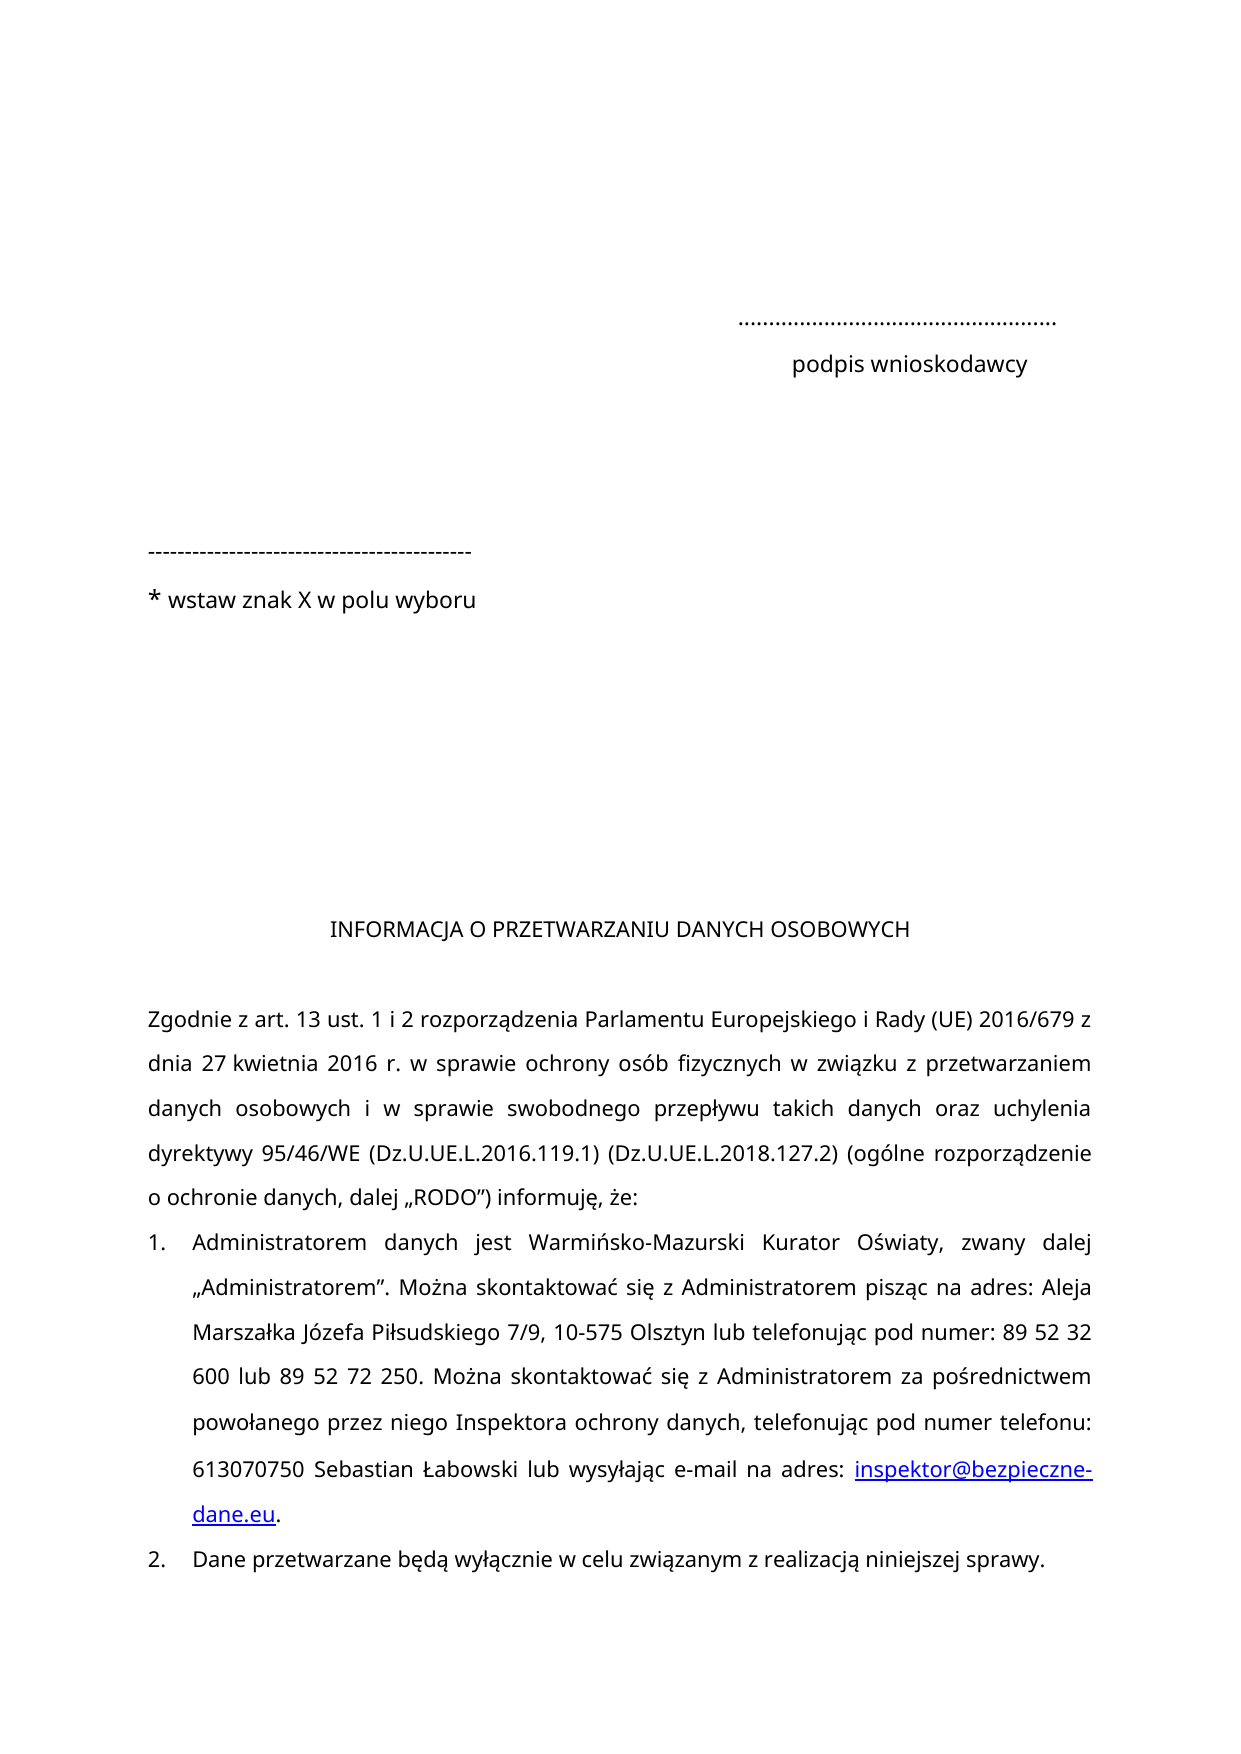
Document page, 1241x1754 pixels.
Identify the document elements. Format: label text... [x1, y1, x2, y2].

text Zgodnie z art. 13 ust. 1 i 2 rozporządzenia Parlamentu Europejskiego i Rady (UE) 2016/679 z dnia 27 kwietnia 2016 r. w sprawie ochrony osób fizycznych w związku z przetwarzaniem danych osobowych i w sprawie swobodnego przepływu takich danych oraz uchylenia dyrektywy 95/46/WE (Dz.U.UE.L.2016.119.1) (Dz.U.UE.L.2018.127.2) (ogólne rozporządzenie o ochronie danych, dalej „RODO”) informuję, że: [148, 1004, 1093, 1212]
text * wstaw znak X w polu wyboru [148, 582, 1093, 616]
text .................................................... [738, 301, 1093, 332]
list Dane przetwarzane będą wyłącznie w celu związanym z realizacją niniejszej sprawy. [148, 1543, 1093, 1573]
text -------------------------------------------- [148, 535, 1093, 566]
list Administratorem danych jest Warmińsko-Mazurski Kurator Oświaty, zwany dalej „Administratorem”. Można skontaktować się z Administratorem pisząc na adres: Aleja Marszałka Józefa Piłsudskiego 7/9, 10-575 Olsztyn lub telefonując pod numer: 89 52 32 600 lub 89 52 72 250. Można skontaktować się z Administratorem za pośrednictwem powołanego przez niego Inspektora ochrony danych, telefonując pod numer telefonu: 613070750 Sebastian Łabowski lub wysyłając e-mail na adres: inspektor@bezpieczne-dane.eu. [148, 1227, 1093, 1529]
text podpis wnioskodawcy [768, 348, 1093, 379]
text INFORMACJA O PRZETWARZANIU DANYCH OSOBOWYCH [148, 914, 1093, 944]
